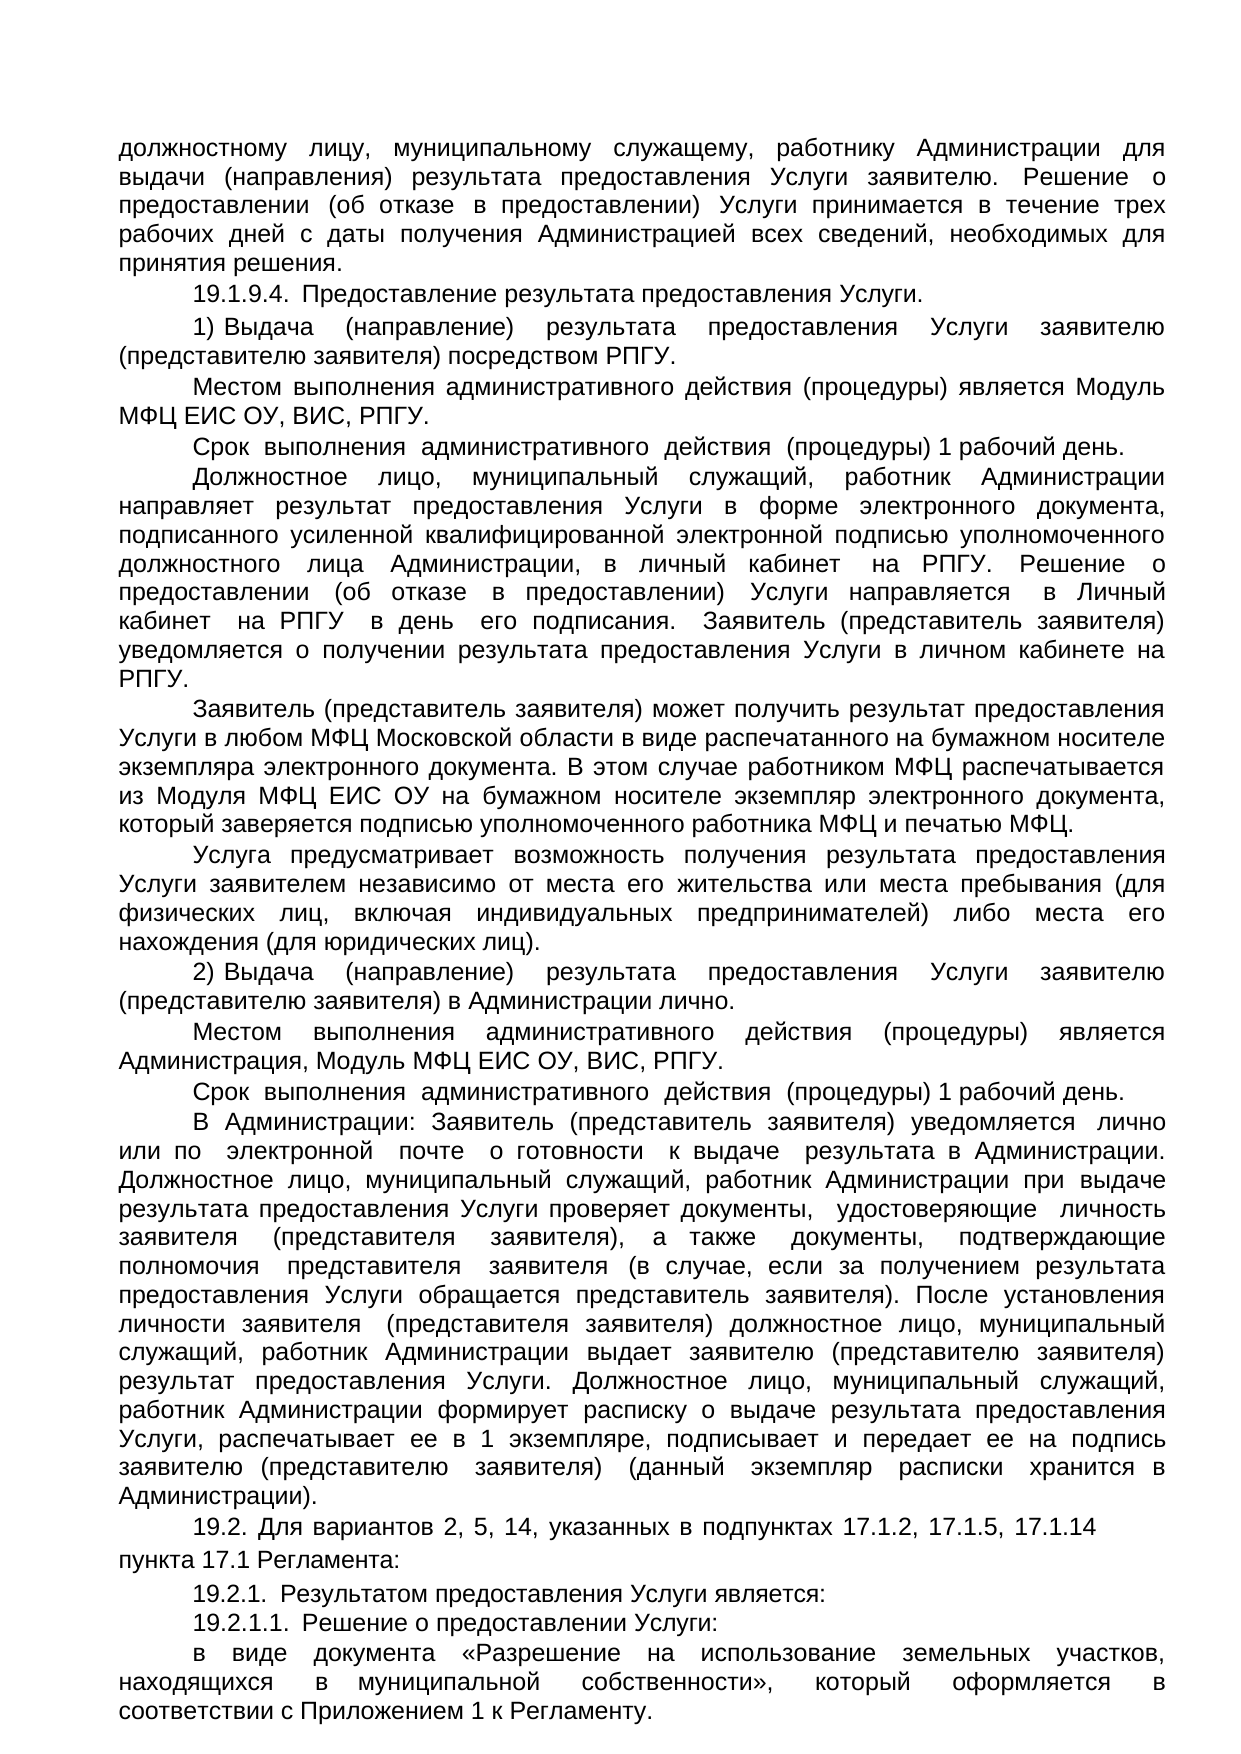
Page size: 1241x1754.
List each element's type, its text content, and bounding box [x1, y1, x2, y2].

text В Администрации: Заявитель (представитель заявителя) уведомляется лично или по электронной почте о готовности к выдаче результата в Администрации. Должностное лицо, муниципальный служащий, работник Администрации при выдаче результата предоставления Услуги проверяет документы, удостоверяющие личность заявителя (представителя заявителя), а также документы, подтверждающие полномочия представителя заявителя (в случае, если за получением результата предоставления Услуги обращается представитель заявителя). После установления личности заявителя (представителя заявителя) должностное лицо, муниципальный служащий, работник Администрации выдает заявителю (представителю заявителя) результат предоставления Услуги. Должностное лицо, муниципальный служащий, работник Администрации формирует расписку о выдаче результата предоставления Услуги, распечатывает ее в 1 экземпляре, подписывает и передает ее на подпись заявителю (представителю заявителя) (данный экземпляр расписки хранится в Администрации). [118, 1107, 1166, 1510]
list Выдача (направление) результата предоставления Услуги заявителю (представителю заявителя) посредством РПГУ. [118, 312, 1166, 370]
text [118, 133, 1166, 277]
text Заявитель (представитель заявителя) может получить результат предоставления Услуги в любом МФЦ Московской области в виде распечатанного на бумажном носителе экземпляра электронного документа. В этом случае работником МФЦ распечатывается из Модуля МФЦ ЕИС ОУ на бумажном носителе экземпляр электронного документа, который заверяется подписью уполномоченного работника МФЦ и печатью МФЦ. [118, 694, 1166, 838]
text Местом выполнения административного действия (процедуры) является Администрация, Модуль МФЦ ЕИС ОУ, ВИС, РПГУ. [118, 1017, 1166, 1074]
text Должностное лицо, муниципальный служащий, работник Администрации направляет результат предоставления Услуги в форме электронного документа, подписанного усиленной квалифицированной электронной подписью уполномоченного должностного лица Администрации, в личный кабинет на РПГУ. Решение о предоставлении (об отказе в предоставлении) Услуги направляется в Личный кабинет на РПГУ в день его подписания. Заявитель (представитель заявителя) уведомляется о получении результата предоставления Услуги в личном кабинете на РПГУ. [118, 462, 1166, 692]
text Услуга предусматривает возможность получения результата предоставления Услуги заявителем независимо от места его жительства или места пребывания (для физических лиц, включая индивидуальных предпринимателей) либо места его нахождения (для юридических лиц). [118, 840, 1166, 955]
text Местом выполнения административного действия (процедуры) является Модуль МФЦ ЕИС ОУ, ВИС, РПГУ. [118, 372, 1166, 429]
list Для вариантов 2, 5, 14, указанных в подпунктах 17.1.2, 17.1.5, 17.1.14 [192, 1512, 1166, 1541]
text Срок выполнения административного действия (процедуры) 1 рабочий день. [118, 1076, 1166, 1105]
text пункта 17.1 Регламента: [118, 1545, 1166, 1574]
text в виде документа «Разрешение на использование земельных участков, находящихся в муниципальной собственности», который оформляется в соответствии с Приложением 1 к Регламенту. [118, 1638, 1166, 1725]
list Решение о предоставлении Услуги: [192, 1608, 1166, 1636]
text Срок выполнения административного действия (процедуры) 1 рабочий день. [118, 431, 1166, 460]
list Результатом предоставления Услуги является: [192, 1579, 1166, 1608]
list Выдача (направление) результата предоставления Услуги заявителю (представителю заявителя) в Администрации лично. [118, 957, 1166, 1015]
list Предоставление результата предоставления Услуги. [192, 279, 1166, 307]
